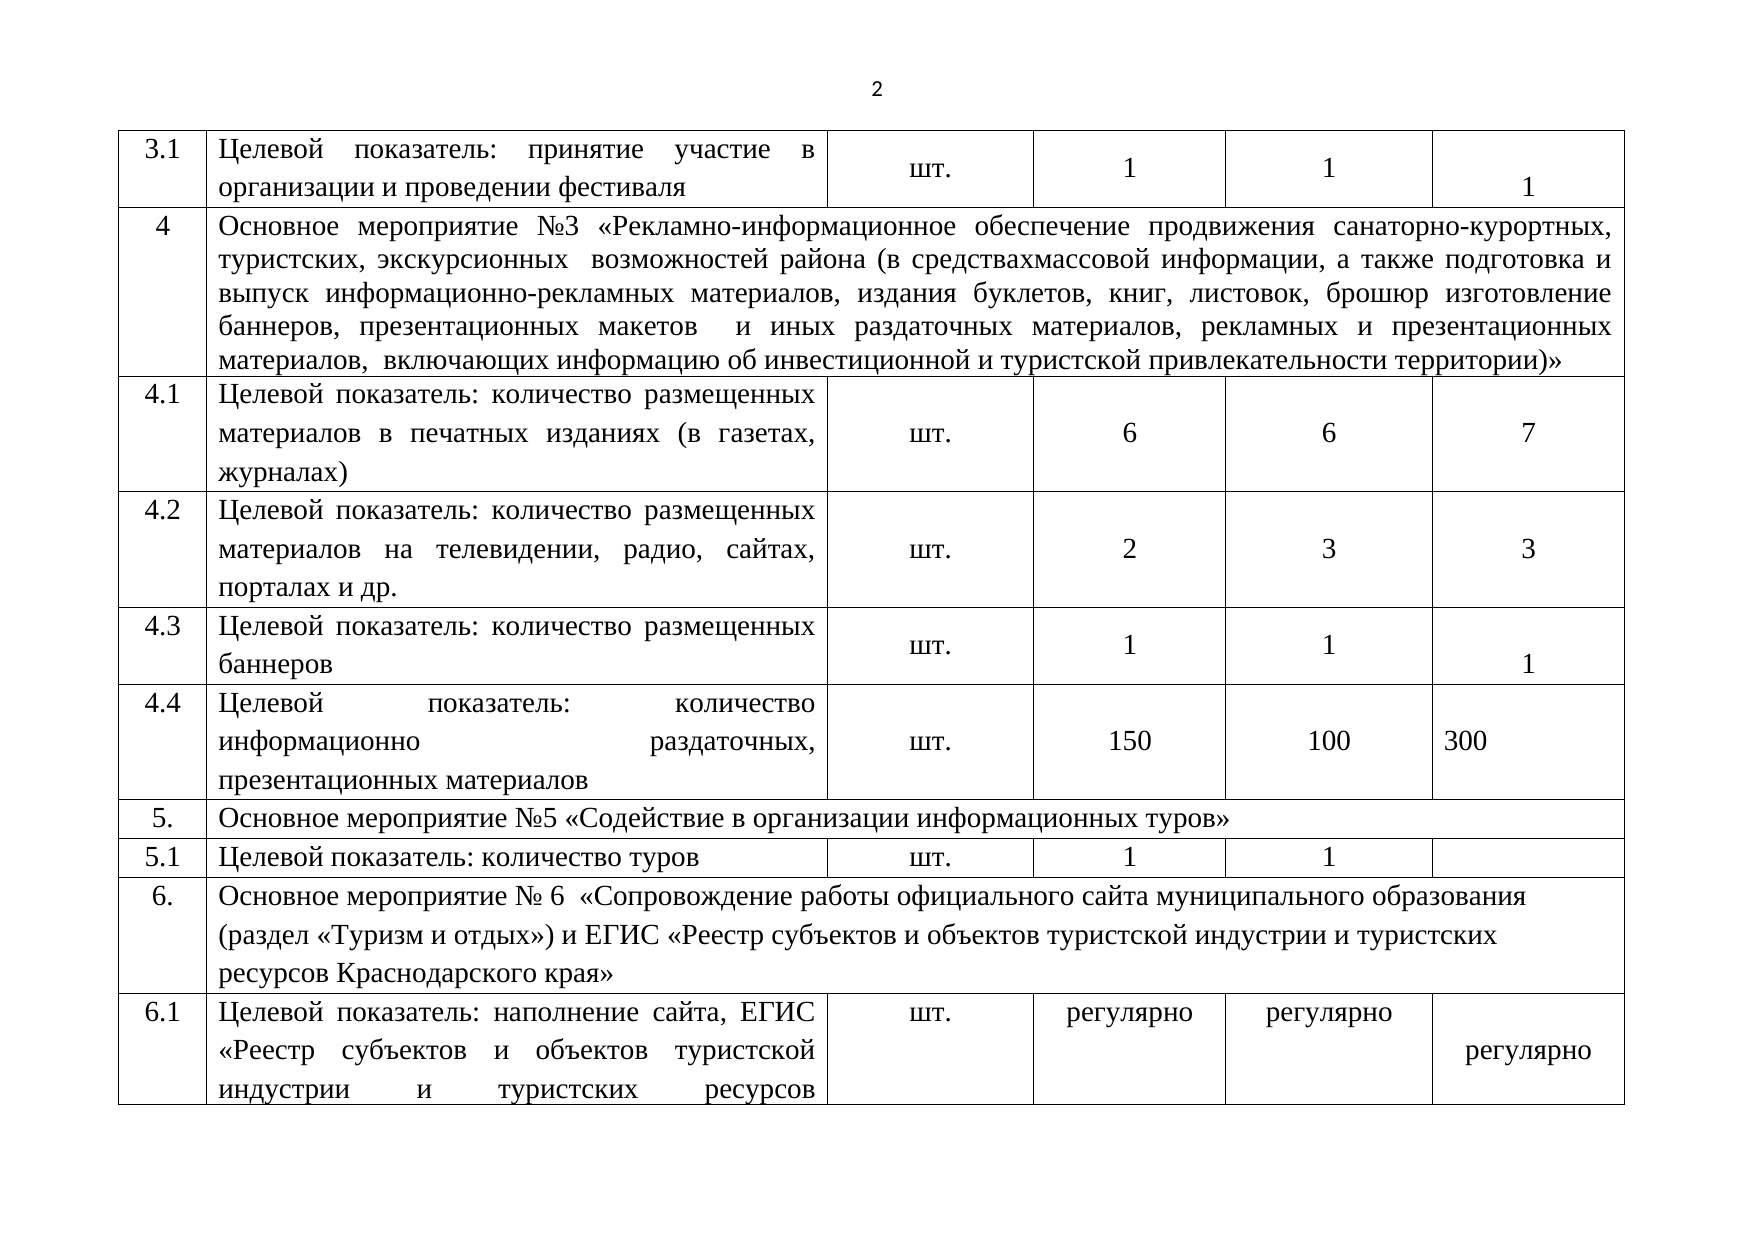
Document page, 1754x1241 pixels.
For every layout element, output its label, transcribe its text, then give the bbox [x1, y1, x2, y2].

table_cell шт. [828, 839, 1033, 877]
table_cell 1 [1433, 608, 1624, 684]
table_cell 1 [1034, 839, 1225, 877]
table_cell 4.3 [119, 608, 206, 684]
table_cell регулярно [1433, 994, 1624, 1104]
table_cell 4.2 [119, 492, 206, 607]
table_cell Основное мероприятие №5 «Содействие в организации информационных туров» [207, 800, 1624, 838]
table_cell 300 [1433, 685, 1624, 799]
table_cell 1 [1226, 839, 1432, 877]
table_cell Целевой показатель: принятие участие в организации и проведении фестиваля [207, 131, 827, 207]
table_cell 6 [1034, 377, 1225, 491]
table_cell 4.1 [119, 377, 206, 491]
table_cell 6. [119, 878, 206, 993]
table_cell Целевой показатель: количество размещенных материалов в печатных изданиях (в газетах, журналах) [207, 377, 827, 491]
table_cell 4 [119, 208, 206, 376]
table_cell 1 [1433, 131, 1624, 207]
table_cell 1 [1226, 131, 1432, 207]
table_cell [1433, 839, 1624, 877]
table_cell 7 [1433, 377, 1624, 491]
table_cell 5.1 [119, 839, 206, 877]
table_cell Основное мероприятие №3 «Рекламно-информационное обеспечение продвижения санаторно-курортных, туристских, экскурсионных возможностей района (в средствахмассовой информации, а также подготовка и выпуск информационно-рекламных материалов, издания буклетов, книг, листовок, брошюр изготовление баннеров, презентационных макетов и иных раздаточных материалов, рекламных и презентационных материалов, включающих информацию об инвестиционной и туристской привлекательности территории)» [207, 208, 1624, 376]
table_cell 6 [1226, 377, 1432, 491]
table_cell 100 [1226, 685, 1432, 799]
table_cell шт. [828, 492, 1033, 607]
table_cell шт. [828, 131, 1033, 207]
table_cell регулярно [1034, 994, 1225, 1104]
table_cell Целевой показатель: количество размещенных баннеров [207, 608, 827, 684]
table_cell 5. [119, 800, 206, 838]
table_cell 6.1 [119, 994, 206, 1104]
table_cell 1 [1226, 608, 1432, 684]
table_cell шт. [828, 994, 1033, 1104]
table_cell 1 [1034, 131, 1225, 207]
table_cell Целевой показатель: количество размещенных материалов на телевидении, радио, сайтах, порталах и др. [207, 492, 827, 607]
table_cell регулярно [1226, 994, 1432, 1104]
table_cell Целевой показатель: количество информационно раздаточных, презентационных материалов [207, 685, 827, 799]
table_cell 3 [1226, 492, 1432, 607]
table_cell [207, 994, 827, 1104]
table_cell 1 [1034, 608, 1225, 684]
table_cell 4.4 [119, 685, 206, 799]
table_cell Основное мероприятие № 6 «Сопровождение работы официального сайта муниципального образования (раздел «Туризм и отдых») и ЕГИС «Реестр субъектов и объектов туристской индустрии и туристских ресурсов Краснодарского края» [207, 878, 1624, 993]
table_cell шт. [828, 685, 1033, 799]
table_cell шт. [828, 377, 1033, 491]
table_cell 3 [1433, 492, 1624, 607]
table_cell шт. [828, 608, 1033, 684]
table_cell 2 [1034, 492, 1225, 607]
table_cell Целевой показатель: количество туров [207, 839, 827, 877]
table_cell 3.1 [119, 131, 206, 207]
table_cell 150 [1034, 685, 1225, 799]
